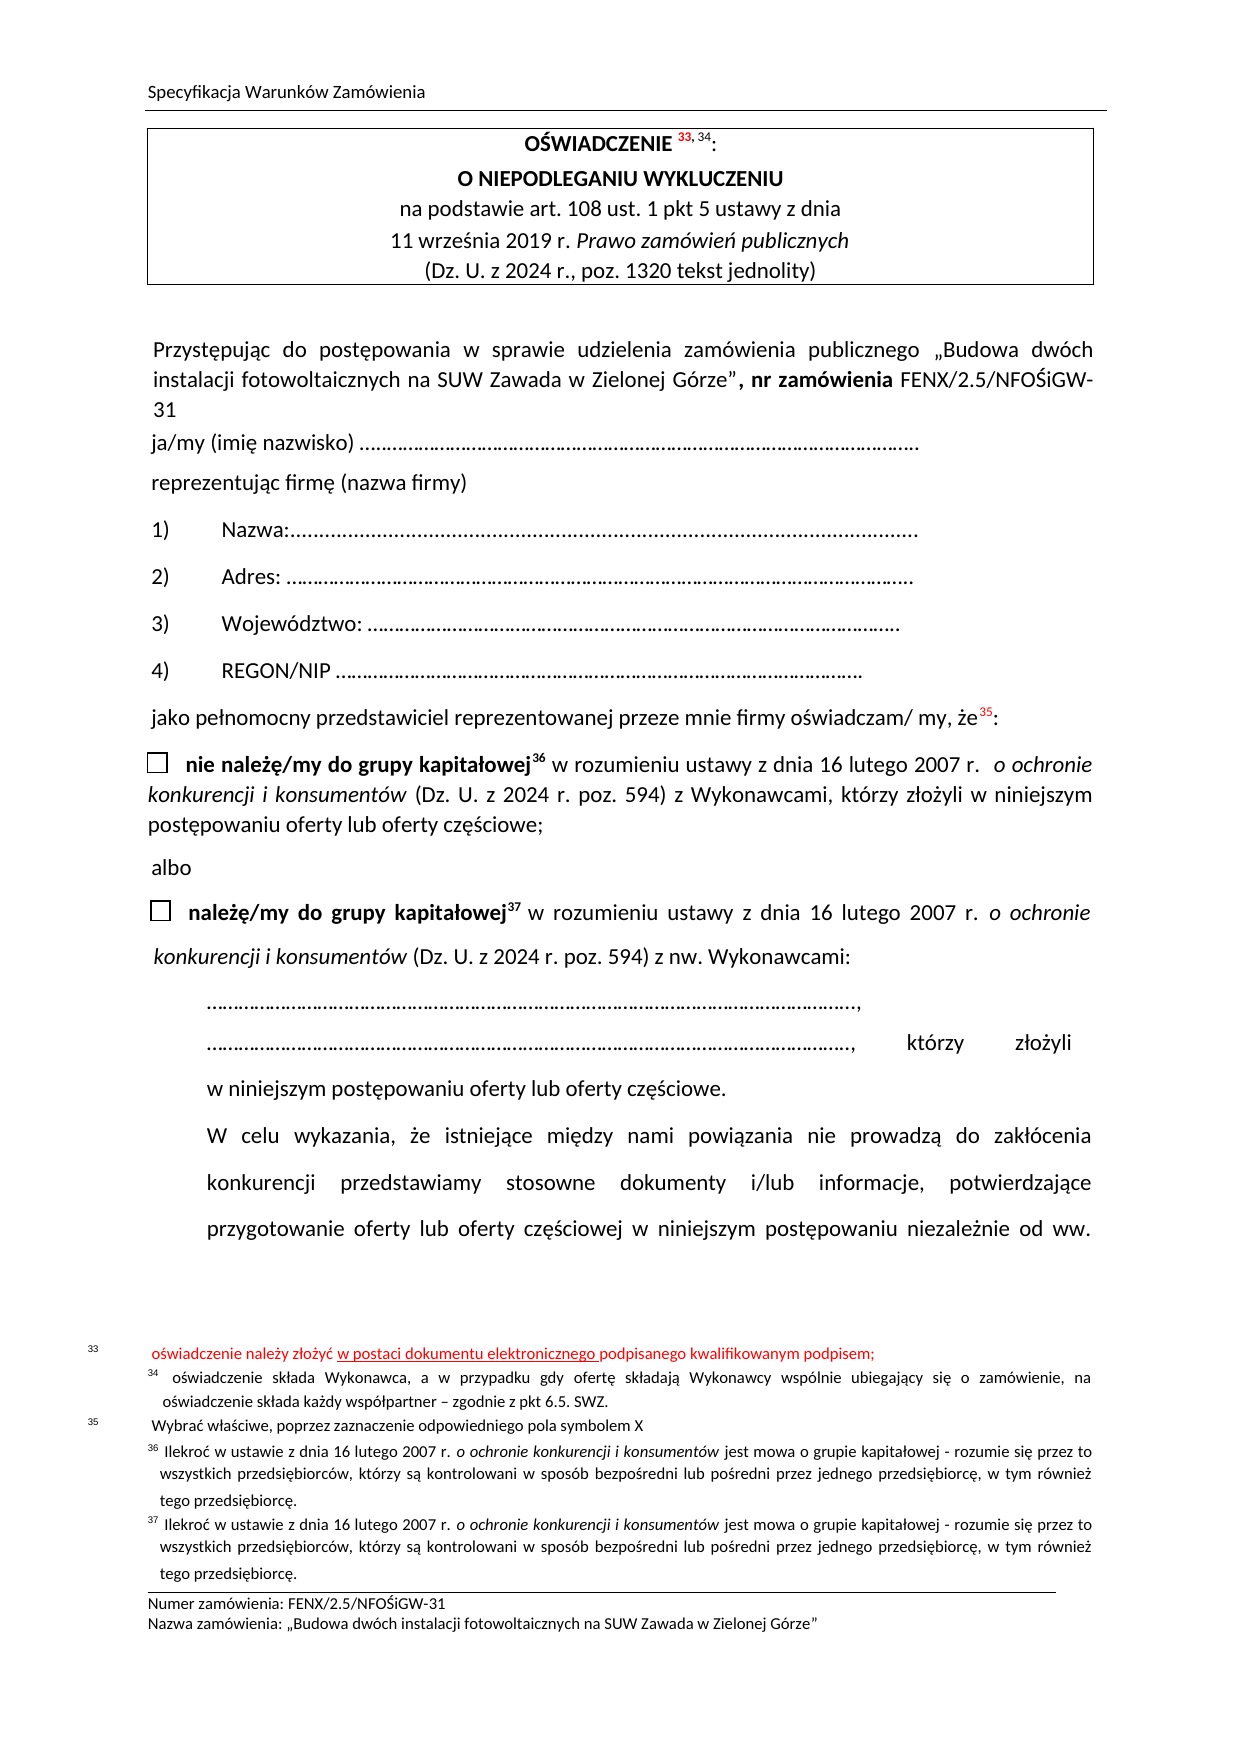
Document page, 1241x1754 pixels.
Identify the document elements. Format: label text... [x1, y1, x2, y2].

text 11 września 2019 r. Prawo zamówień publicznych [148, 225, 1093, 254]
text …………………………………………………………………………………………………………..., [207, 987, 1073, 1015]
text jako pełnomocny przedstawiciel reprezentowanej przeze mnie firmy oświadczam/ my, że: [151, 703, 1093, 731]
text na podstawie art. 108 ust. 1 pkt 5 ustawy z dnia [148, 193, 1093, 222]
text Przystępując do postępowania w sprawie udzielenia zamówienia publicznego „Budowa dwóch instalacji fotowoltaicznych na SUW Zawada w Zielonej Górze”, nr zamówienia FENX/2.5/NFOŚiGW-31 [153, 335, 1093, 423]
text 2) Adres: ……………………………………………………………………………………………………….. [151, 562, 1093, 590]
text ………………………………………………………………………………………………………….., którzy złożyli w niniejszym postępowaniu oferty lub oferty częściowe. [207, 1028, 1073, 1102]
text (Dz. U. z 2024 r., poz. 1320 tekst jednolity) [148, 255, 1093, 284]
text nie należę/my do grupy kapitałowej w rozumieniu ustawy z dnia 16 lutego 2007 r. o ochronie konkurencji i konsumentów (Dz. U. z 2024 r. poz. 594) z Wykonawcami, którzy złożyli w niniejszym postępowaniu oferty lub oferty częściowe; [148, 750, 1095, 838]
text ja/my (imię nazwisko) …..……………………………………………………………………………………….. [151, 428, 1093, 456]
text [207, 1121, 1093, 1242]
text albo [151, 853, 1093, 881]
text 3) Województwo: ……………………………………………………………………………………….. [151, 609, 1093, 637]
text 4) REGON/NIP ………………………………………………………………………………………. [151, 656, 1093, 684]
text 1) Nazwa:............................................................................................................. [151, 515, 1093, 543]
text należę/my do grupy kapitałowej w rozumieniu ustawy z dnia 16 lutego 2007 r. o ochronie konkurencji i konsumentów (Dz. U. z 2024 r. poz. 594) z nw. Wykonawcami: [151, 898, 1093, 970]
text OŚWIADCZENIE , : [148, 129, 1093, 157]
text O NIEPODLEGANIU WYKLUCZENIU [148, 163, 1093, 192]
text reprezentując firmę (nazwa firmy) [151, 468, 1093, 496]
